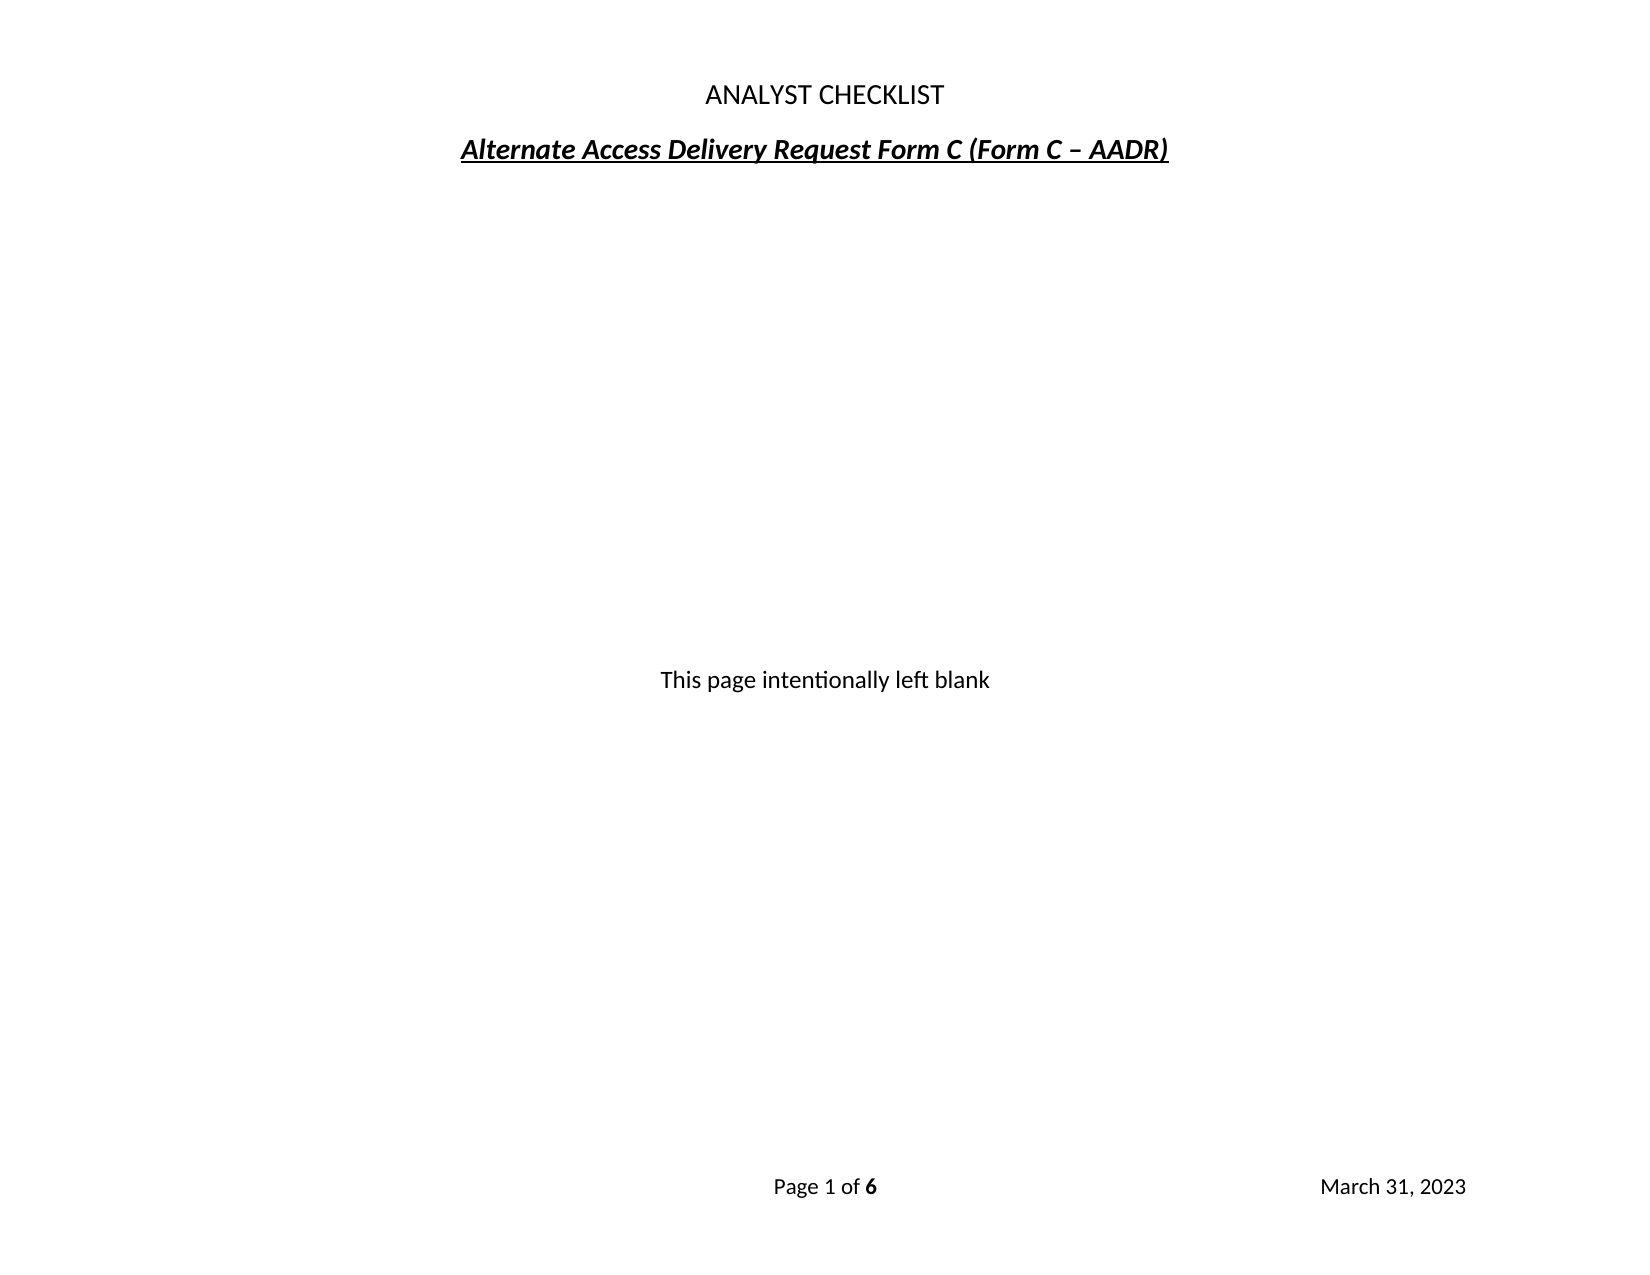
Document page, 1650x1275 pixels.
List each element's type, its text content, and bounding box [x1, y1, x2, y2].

subtitle This page intentionally left blank [658, 664, 992, 695]
